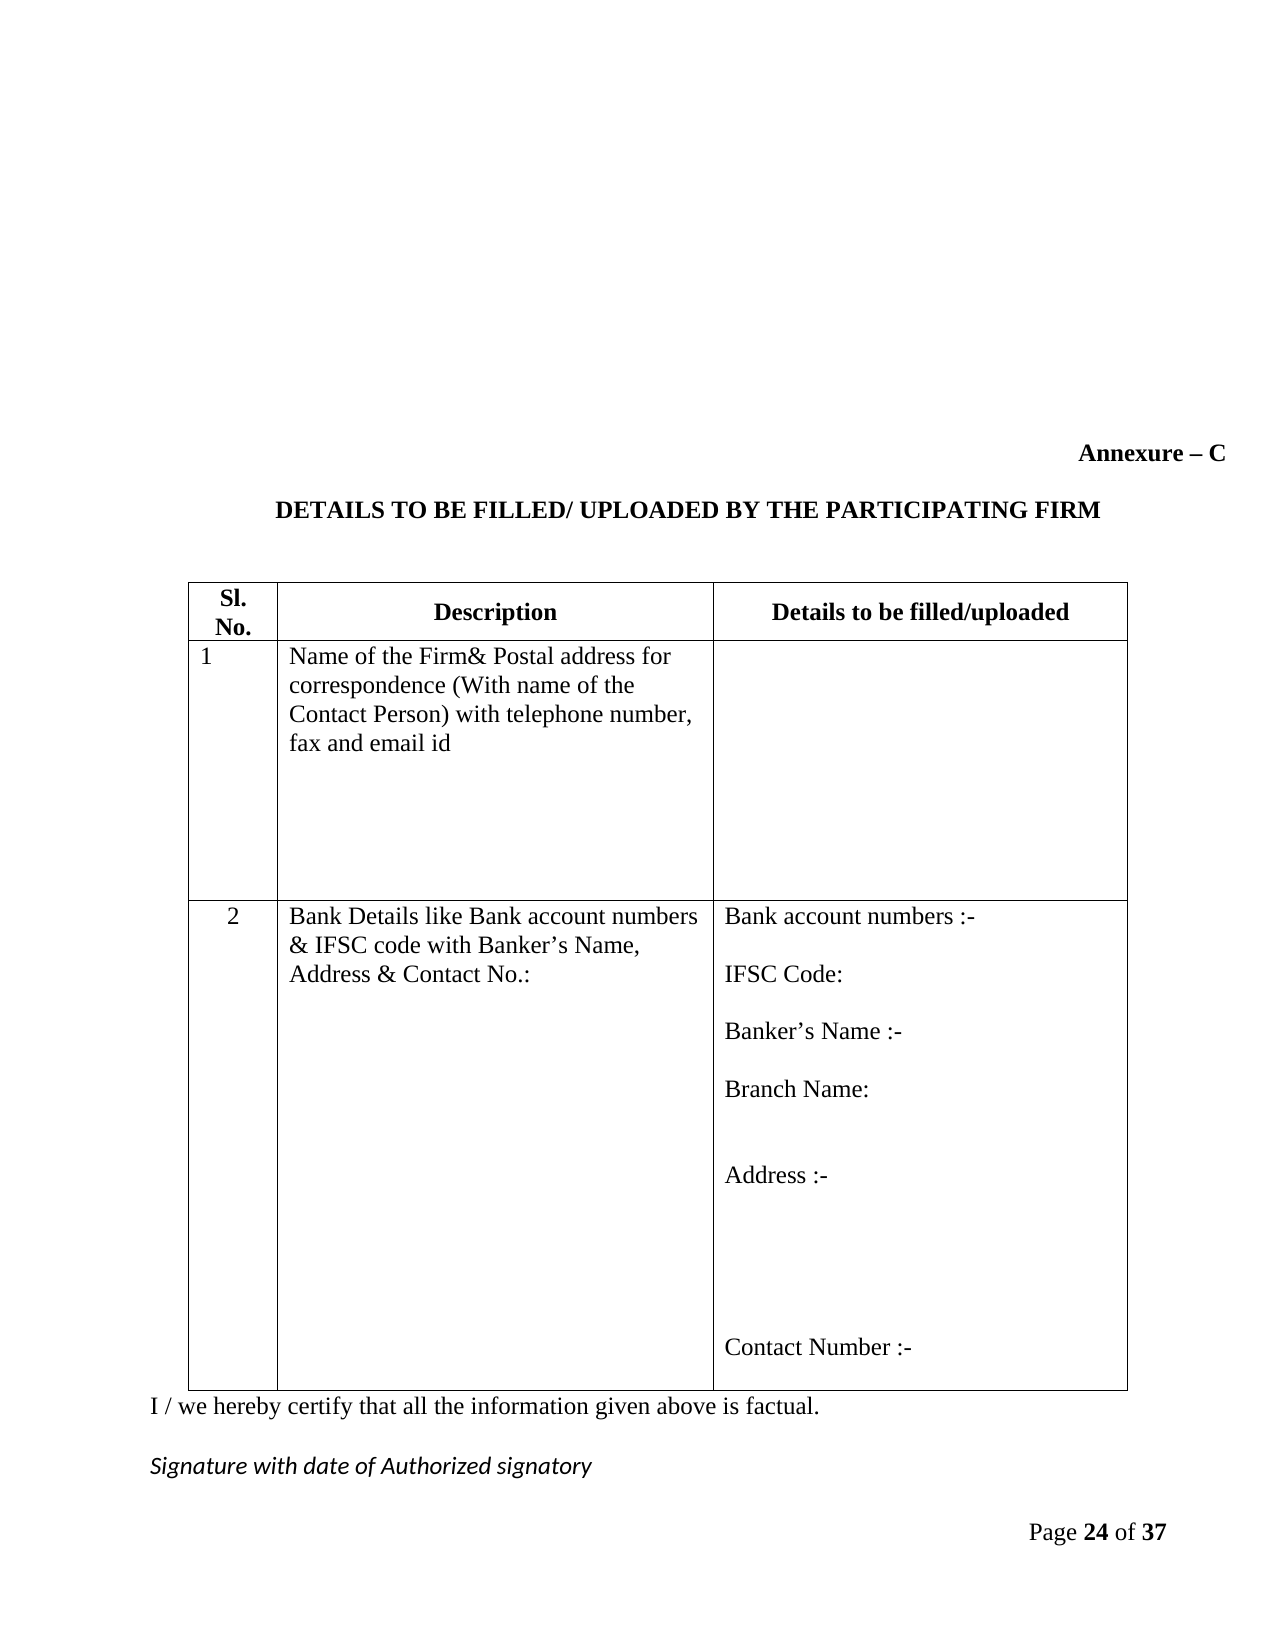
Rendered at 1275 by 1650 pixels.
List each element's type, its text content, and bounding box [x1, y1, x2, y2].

text Annexure – C [150, 438, 1227, 467]
table_cell Bank Details like Bank account numbers & IFSC code with Banker’s Name, Address & Contact No.: [278, 901, 713, 1390]
table_cell 2 [189, 901, 277, 1390]
table_header Description [278, 583, 713, 640]
table_cell Bank account numbers :- IFSC Code: Banker’s Name :- Branch Name: Address :- Contact Number :- [714, 901, 1127, 1390]
text DETAILS TO BE FILLED/ UPLOADED BY THE PARTICIPATING FIRM [150, 495, 1227, 524]
table_cell Name of the Firm& Postal address for correspondence (With name of the Contact Person) with telephone number, fax and email id [278, 641, 713, 900]
text Signature with date of Authorized signatory [150, 1450, 1167, 1481]
table_cell 1 [189, 641, 277, 900]
text I / we hereby certify that all the information given above is factual. [150, 754, 1167, 1420]
table_header Details to be filled/uploaded [714, 583, 1127, 640]
table_cell [714, 641, 1127, 900]
table_header Sl. No. [189, 583, 277, 640]
